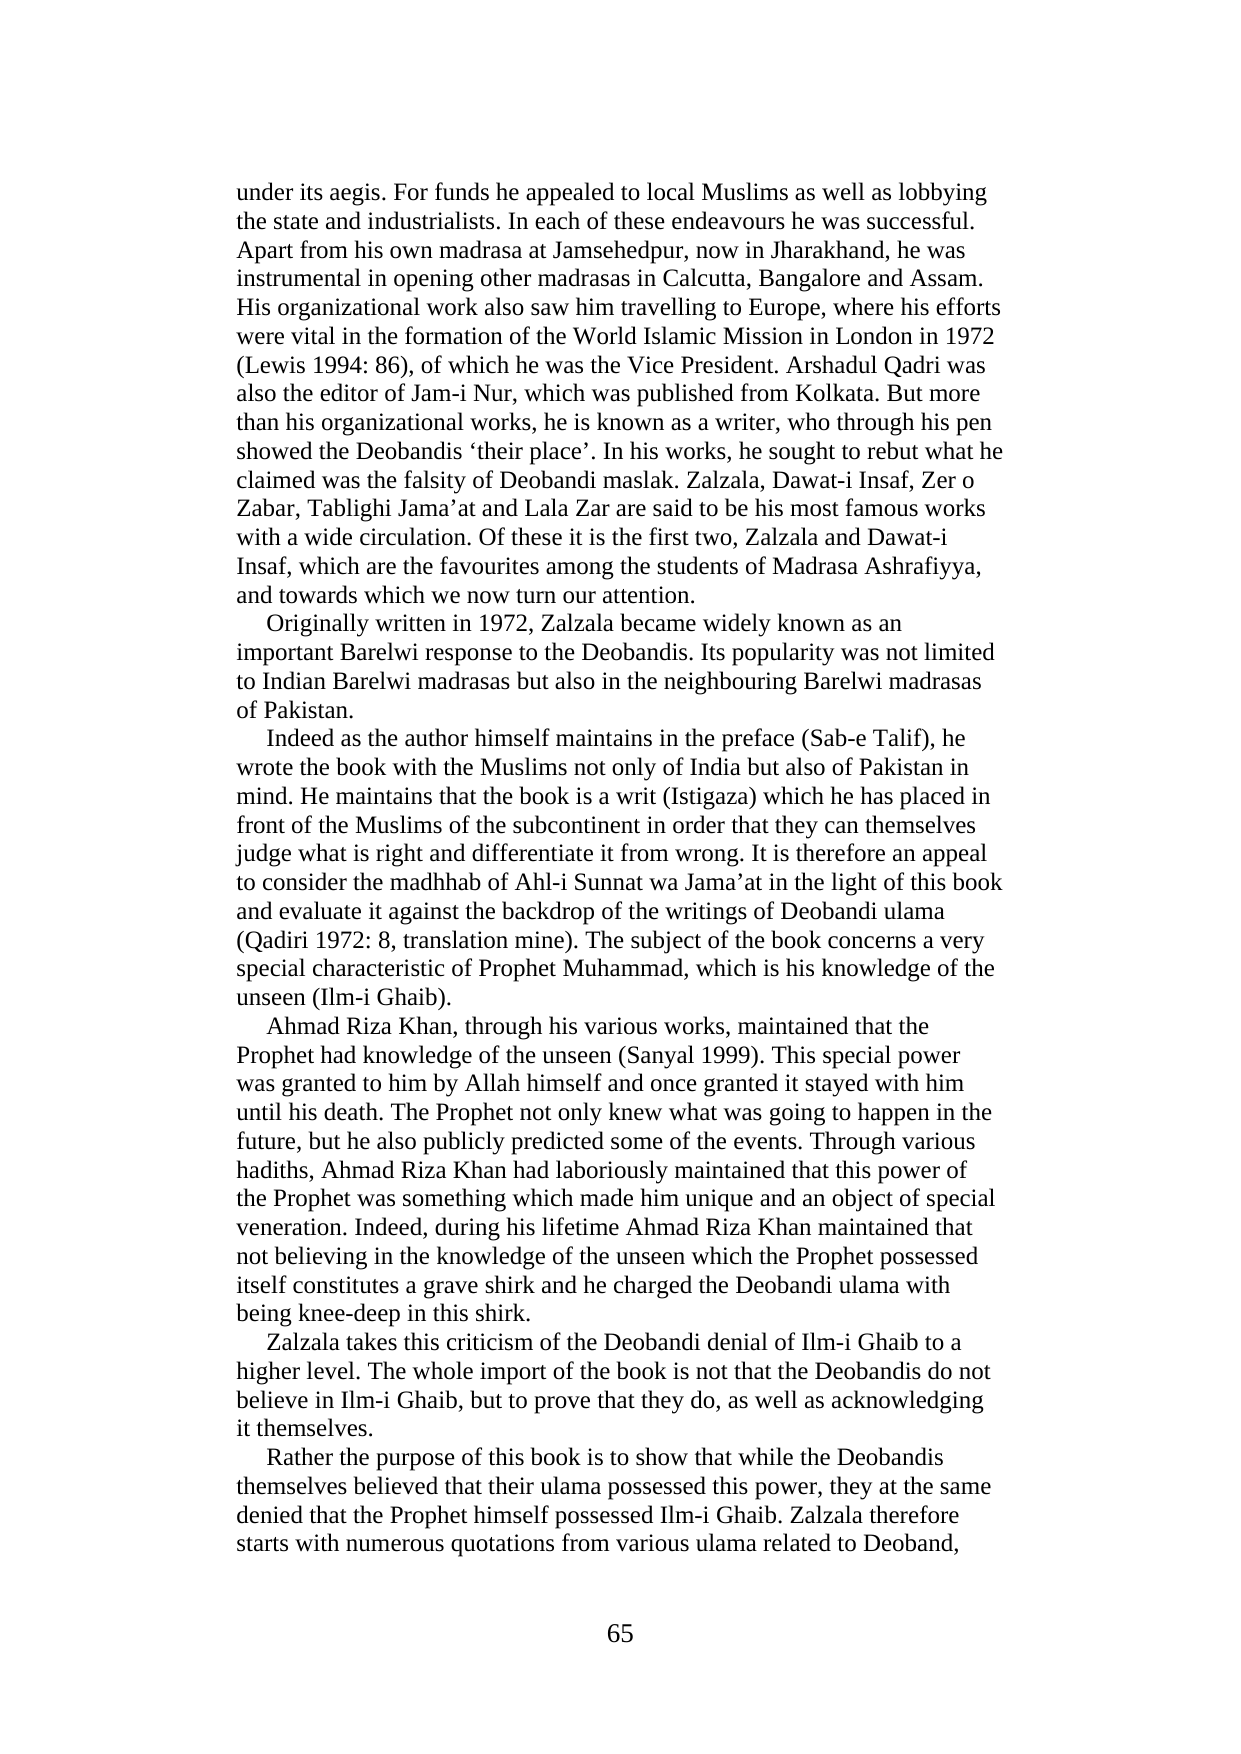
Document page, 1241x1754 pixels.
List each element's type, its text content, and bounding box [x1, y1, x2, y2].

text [236, 1442, 1004, 1557]
text Ahmad Riza Khan, through his various works, maintained that the Prophet had knowledge of the unseen (Sanyal 1999). This special power was granted to him by Allah himself and once granted it stayed with him until his death. The Prophet not only knew what was going to happen in the future, but he also publicly predicted some of the events. Through various hadiths, Ahmad Riza Khan had laboriously maintained that this power of the Prophet was something which made him unique and an object of special veneration. Indeed, during his lifetime Ahmad Riza Khan maintained that not believing in the knowledge of the unseen which the Prophet possessed itself constitutes a grave shirk and he charged the Deobandi ulama with being knee-deep in this shirk. [236, 1011, 1004, 1327]
text Originally written in 1972, Zalzala became widely known as an important Barelwi response to the Deobandis. Its popularity was not limited to Indian Barelwi madrasas but also in the neighbouring Barelwi madrasas of Pakistan. [236, 608, 1004, 723]
text Indeed as the author himself maintains in the preface (Sab-e Talif), he wrote the book with the Muslims not only of India but also of Pakistan in mind. He maintains that the book is a writ (Istigaza) which he has placed in front of the Muslims of the subcontinent in order that they can themselves judge what is right and differentiate it from wrong. It is therefore an appeal to consider the madhhab of Ahl-i Sunnat wa Jama’at in the light of this book and evaluate it against the backdrop of the writings of Deobandi ulama (Qadiri 1972: 8, translation mine). The subject of the book concerns a very special characteristic of Prophet Muhammad, which is his knowledge of the unseen (Ilm-i Ghaib). [236, 723, 1004, 1011]
text Zalzala takes this criticism of the Deobandi denial of Ilm-i Ghaib to a higher level. The whole import of the book is not that the Deobandis do not believe in Ilm-i Ghaib, but to prove that they do, as well as acknowledging it themselves. [236, 1327, 1004, 1442]
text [236, 177, 1004, 608]
